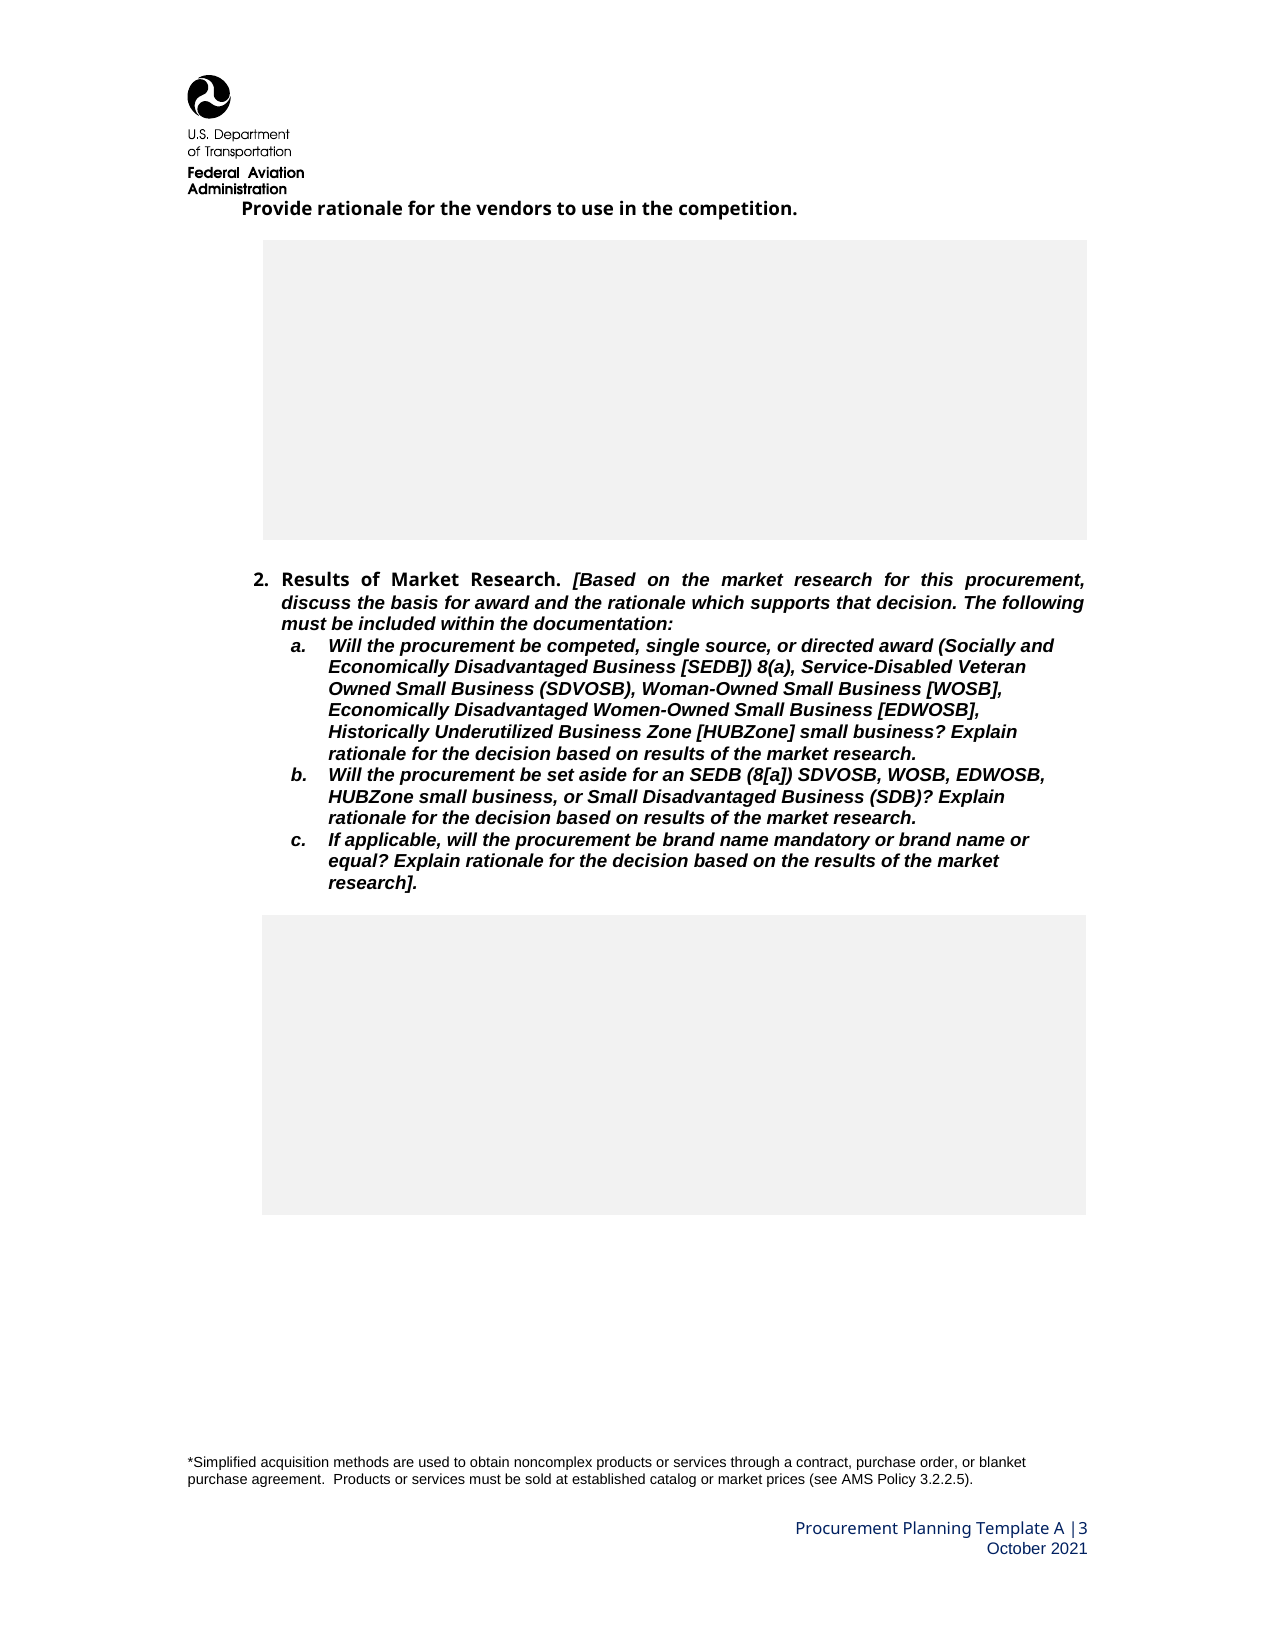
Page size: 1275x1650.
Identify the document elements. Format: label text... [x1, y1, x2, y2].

table_header [263, 240, 1087, 540]
text Provide rationale for the vendors to use in the competition. [241, 195, 1087, 221]
table_header [262, 915, 1086, 1215]
list If applicable, will the procurement be brand name mandatory or brand name or equal? Explain rationale for the decision based on the results of the market research]. [291, 829, 1087, 893]
list Results of Market Research. [Based on the market research for this procurement, discuss the basis for award and the rationale which supports that decision. The following must be included within the documentation: [253, 566, 1087, 634]
list Will the procurement be set aside for an SEDB (8[a]) SDVOSB, WOSB, EDWOSB, HUBZone small business, or Small Disadvantaged Business (SDB)? Explain rationale for the decision based on results of the market research. [291, 764, 1087, 829]
list Will the procurement be competed, single source, or directed award (Socially and Economically Disadvantaged Business [SEDB]) 8(a), Service-Disabled Veteran Owned Small Business (SDVOSB), Woman-Owned Small Business [WOSB], Economically Disadvantaged Women-Owned Small Business [EDWOSB], Historically Underutilized Business Zone [HUBZone] small business? Explain rationale for the decision based on results of the market research. [291, 634, 1087, 764]
